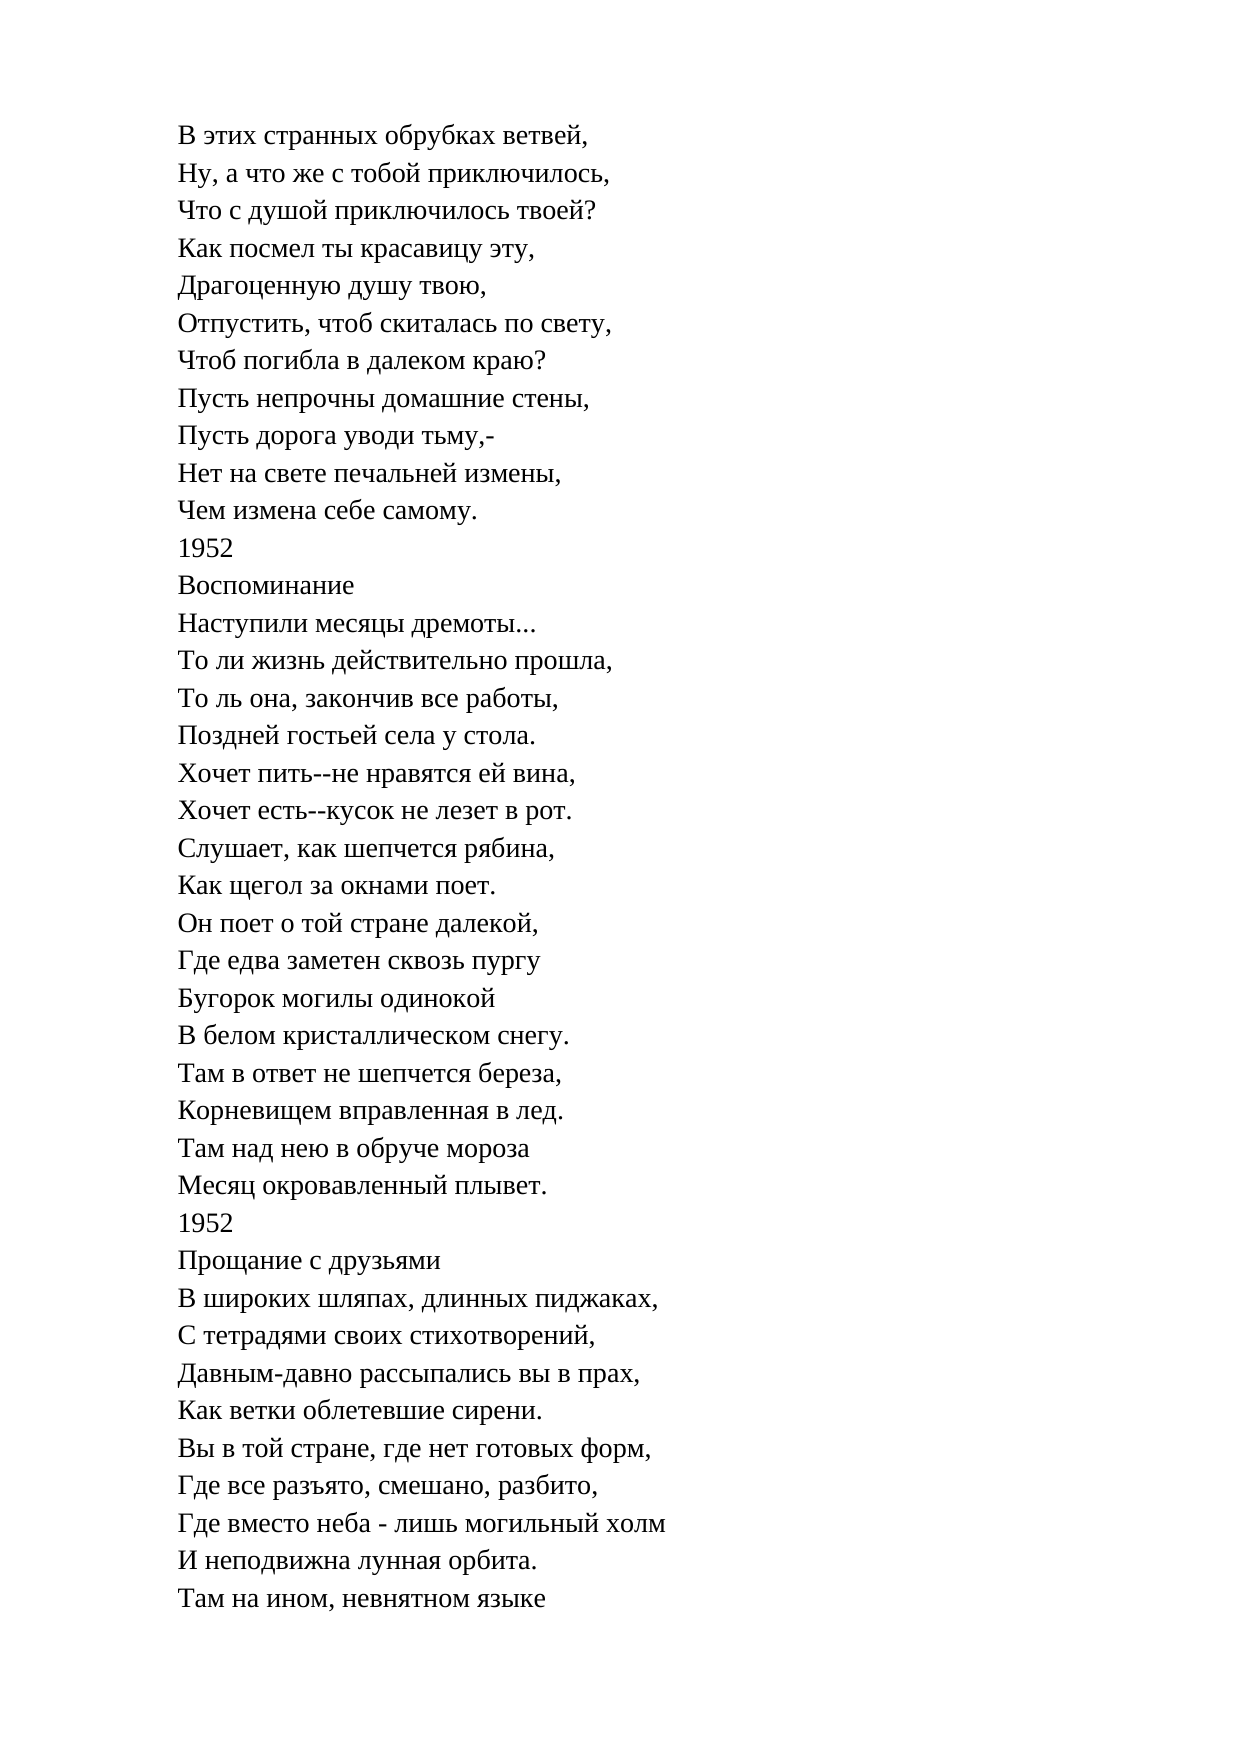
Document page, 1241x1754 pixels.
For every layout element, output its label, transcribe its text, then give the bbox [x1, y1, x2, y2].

text Как щегол за окнами поет. [177, 868, 1152, 901]
text Месяц окровавленный плывет. [177, 1168, 1152, 1201]
text Пусть дорога уводи тьму,- [177, 418, 1152, 451]
text 1952 [177, 1206, 1152, 1238]
text То ль она, закончив все работы, [177, 681, 1152, 713]
text С тетрадями своих стихотворений, [177, 1318, 1152, 1351]
text Прощание с друзьями [177, 1243, 1152, 1276]
text Где едва заметен сквозь пургу [177, 943, 1152, 976]
text Бугорок могилы одинокой [177, 981, 1152, 1013]
text И неподвижна лунная орбита. [177, 1543, 1152, 1576]
text Корневищем вправленная в лед. [177, 1093, 1152, 1126]
text Вы в той стране, где нет готовых форм, [177, 1431, 1152, 1463]
text 1952 [177, 531, 1152, 563]
text Воспоминание [177, 568, 1152, 601]
text Наступили месяцы дремоты... [177, 606, 1152, 638]
text В широких шляпах, длинных пиджаках, [177, 1281, 1152, 1313]
text Драгоценную душу твою, [177, 268, 1152, 301]
text Что с душой приключилось твоей? [177, 193, 1152, 226]
text Там на ином, невнятном языке [177, 1581, 1152, 1613]
text Пусть непрочны домашние стены, [177, 381, 1152, 413]
text Чем измена себе самому. [177, 493, 1152, 526]
text Нет на свете печальней измены, [177, 456, 1152, 488]
text В белом кристаллическом снегу. [177, 1018, 1152, 1051]
text Отпустить, чтоб скиталась по свету, [177, 306, 1152, 338]
text Он поет о той стране далекой, [177, 906, 1152, 938]
text Давным-давно рассыпались вы в прах, [177, 1356, 1152, 1388]
text Слушает, как шепчется рябина, [177, 831, 1152, 863]
text Ну, а что же с тобой приключилось, [177, 156, 1152, 188]
text Где вместо неба - лишь могильный холм [177, 1506, 1152, 1538]
text Там в ответ не шепчется береза, [177, 1056, 1152, 1088]
text Чтоб погибла в далеком краю? [177, 343, 1152, 376]
text Как посмел ты красавицу эту, [177, 231, 1152, 263]
text В этих странных обрубках ветвей, [177, 118, 1152, 151]
text Поздней гостьей села у стола. [177, 718, 1152, 751]
text Как ветки облетевшие сирени. [177, 1393, 1152, 1426]
text Хочет есть--кусок не лезет в рот. [177, 793, 1152, 826]
text Хочет пить--не нравятся ей вина, [177, 756, 1152, 788]
text Где все разъято, смешано, разбито, [177, 1468, 1152, 1501]
text То ли жизнь действительно прошла, [177, 643, 1152, 676]
text Там над нею в обруче мороза [177, 1131, 1152, 1163]
